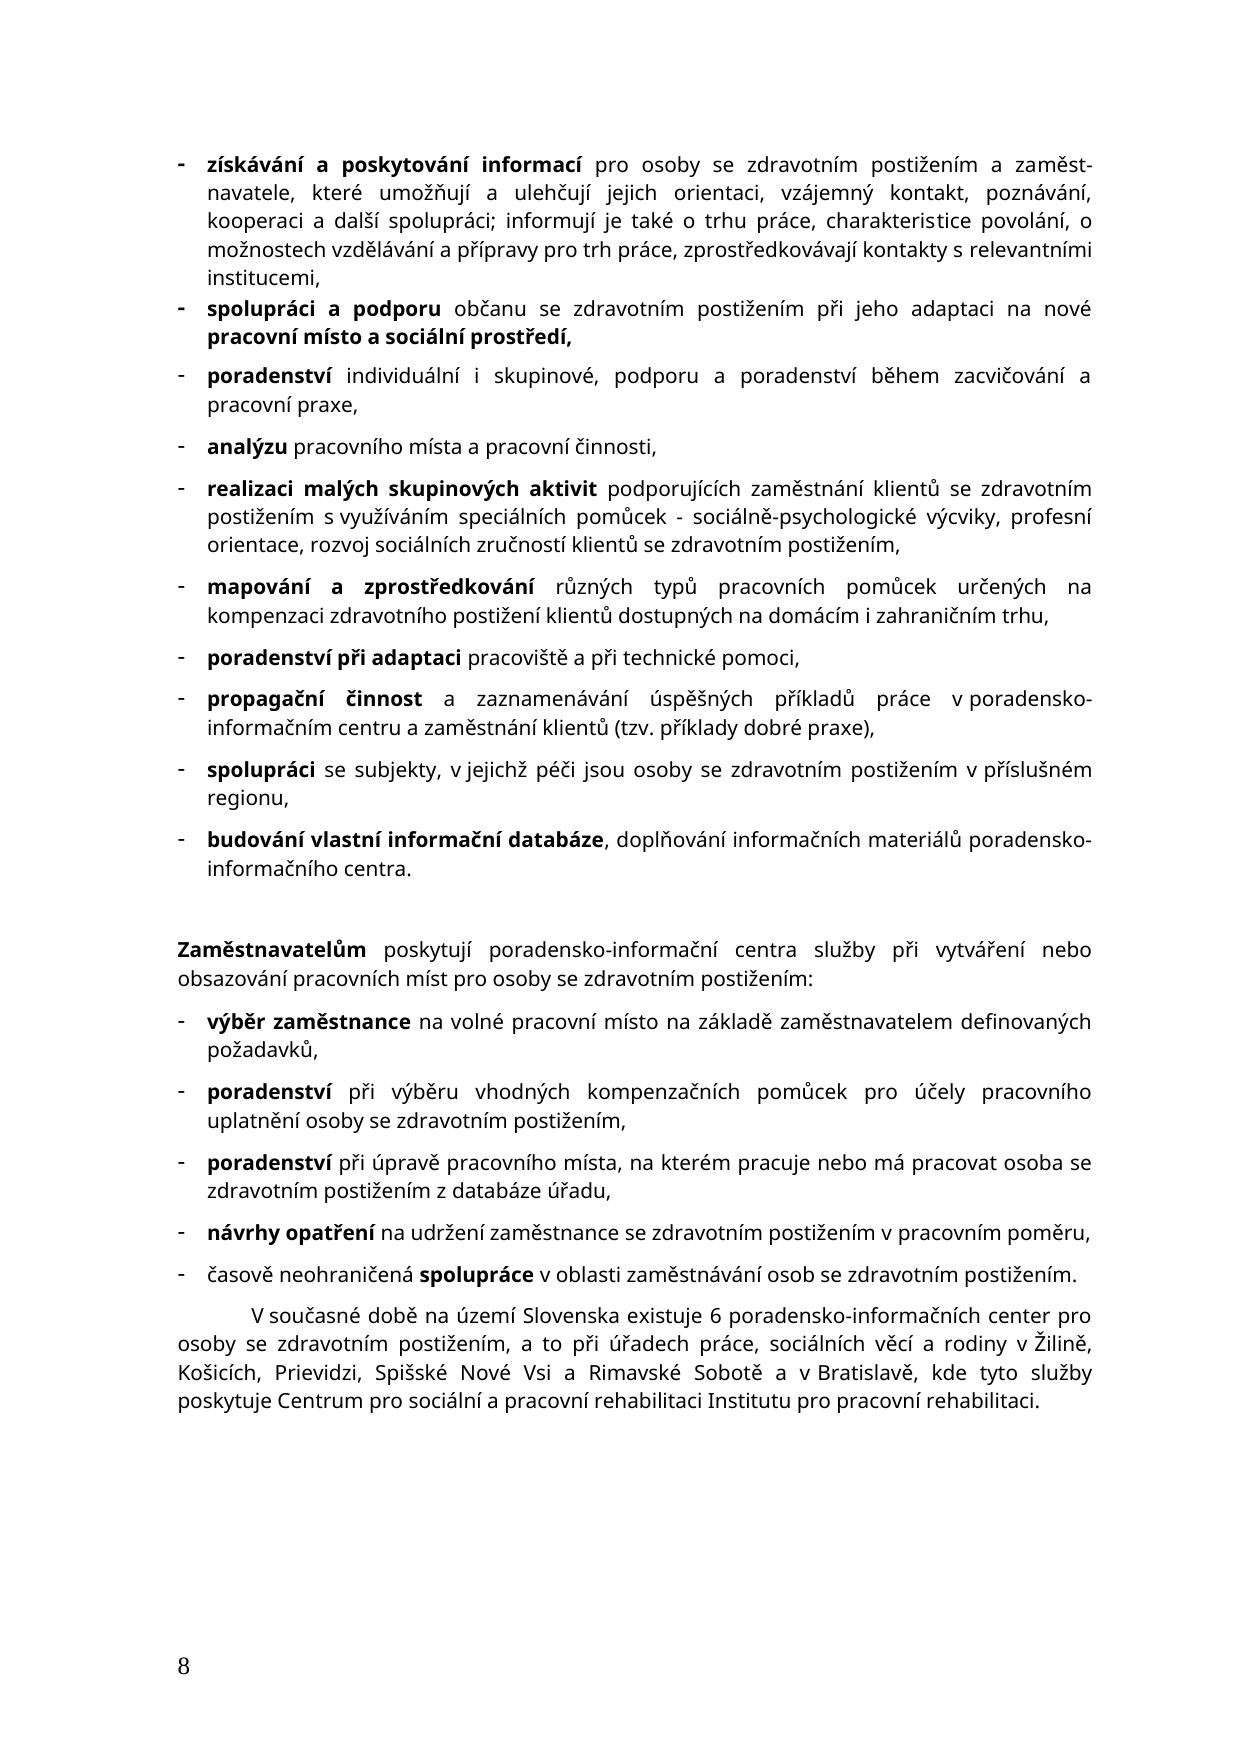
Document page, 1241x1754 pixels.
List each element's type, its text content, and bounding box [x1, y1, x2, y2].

list poradenství při úpravě pracovního místa, na kterém pracuje nebo má pracovat osoba se zdravotním postižením z databáze úřadu, [177, 1146, 1092, 1204]
list výběr zaměstnance na volné pracovní místo na základě zaměstnavatelem definovaných požadavků, [177, 1005, 1092, 1064]
list propagační činnost a zaznamenávání úspěšných příkladů práce v poradensko-informačním centru a zaměstnání klientů (tzv. příklady dobré praxe), [177, 683, 1092, 742]
list analýzu pracovního místa a pracovní činnosti, [177, 430, 1092, 460]
list spolupráci a podporu občanu se zdravotním postižením při jeho adaptaci na nové pracovní místo a sociální prostředí, [177, 292, 1092, 351]
list poradenství při adaptaci pracoviště a při technické pomoci, [177, 641, 1092, 671]
list návrhy opatření na udržení zaměstnance se zdravotním postižením v pracovním poměru, [177, 1216, 1092, 1246]
text Zaměstnavatelům poskytují poradensko-informační centra služby při vytváření nebo obsazování pracovních míst pro osoby se zdravotním postižením: [177, 936, 1092, 992]
list spolupráci se subjekty, v jejichž péči jsou osoby se zdravotním postižením v příslušném regionu, [177, 753, 1092, 812]
list mapování a zprostředkování různých typů pracovních pomůcek určených na kompenzaci zdravotního postižení klientů dostupných na domácím i zahraničním trhu, [177, 570, 1092, 629]
text V současné době na území Slovenska existuje 6 poradensko-informačních center pro osoby se zdravotním postižením, a to při úřadech práce, sociálních věcí a rodiny v Žilině, Košicích, Prievidzi, Spišské Nové Vsi a Rimavské Sobotě a v Bratislavě, kde tyto služby poskytuje Centrum pro sociální a pracovní rehabilitaci Institutu pro pracovní rehabilitaci. [177, 1301, 1092, 1414]
list budování vlastní informační databáze, doplňování informačních materiálů poradensko-informačního centra. [177, 823, 1092, 882]
list poradenství individuální i skupinové, podporu a poradenství během zacvičování a pracovní praxe, [177, 359, 1092, 418]
list časově neohraničená spolupráce v oblasti zaměstnávání osob se zdravotním postižením. [177, 1258, 1092, 1288]
list realizaci malých skupinových aktivit podporujících zaměstnání klientů se zdravotním postižením s využíváním speciálních pomůcek - sociálně-psychologické výcviky, profesní orientace, rozvoj sociálních zručností klientů se zdravotním postižením, [177, 472, 1092, 559]
list poradenství při výběru vhodných kompenzačních pomůcek pro účely pracovního uplatnění osoby se zdravotním postižením, [177, 1075, 1092, 1134]
list získávání a poskytování informací pro osoby se zdravotním postižením a zaměstnavatele, které umožňují a ulehčují jejich orientaci, vzájemný kontakt, poznávání, kooperaci a další spolupráci; informují je také o trhu práce, charakteristice povolání, o možnostech vzdělávání a přípravy pro trh práce, zprostředkovávají kontakty s relevantními institucemi, [177, 148, 1092, 292]
